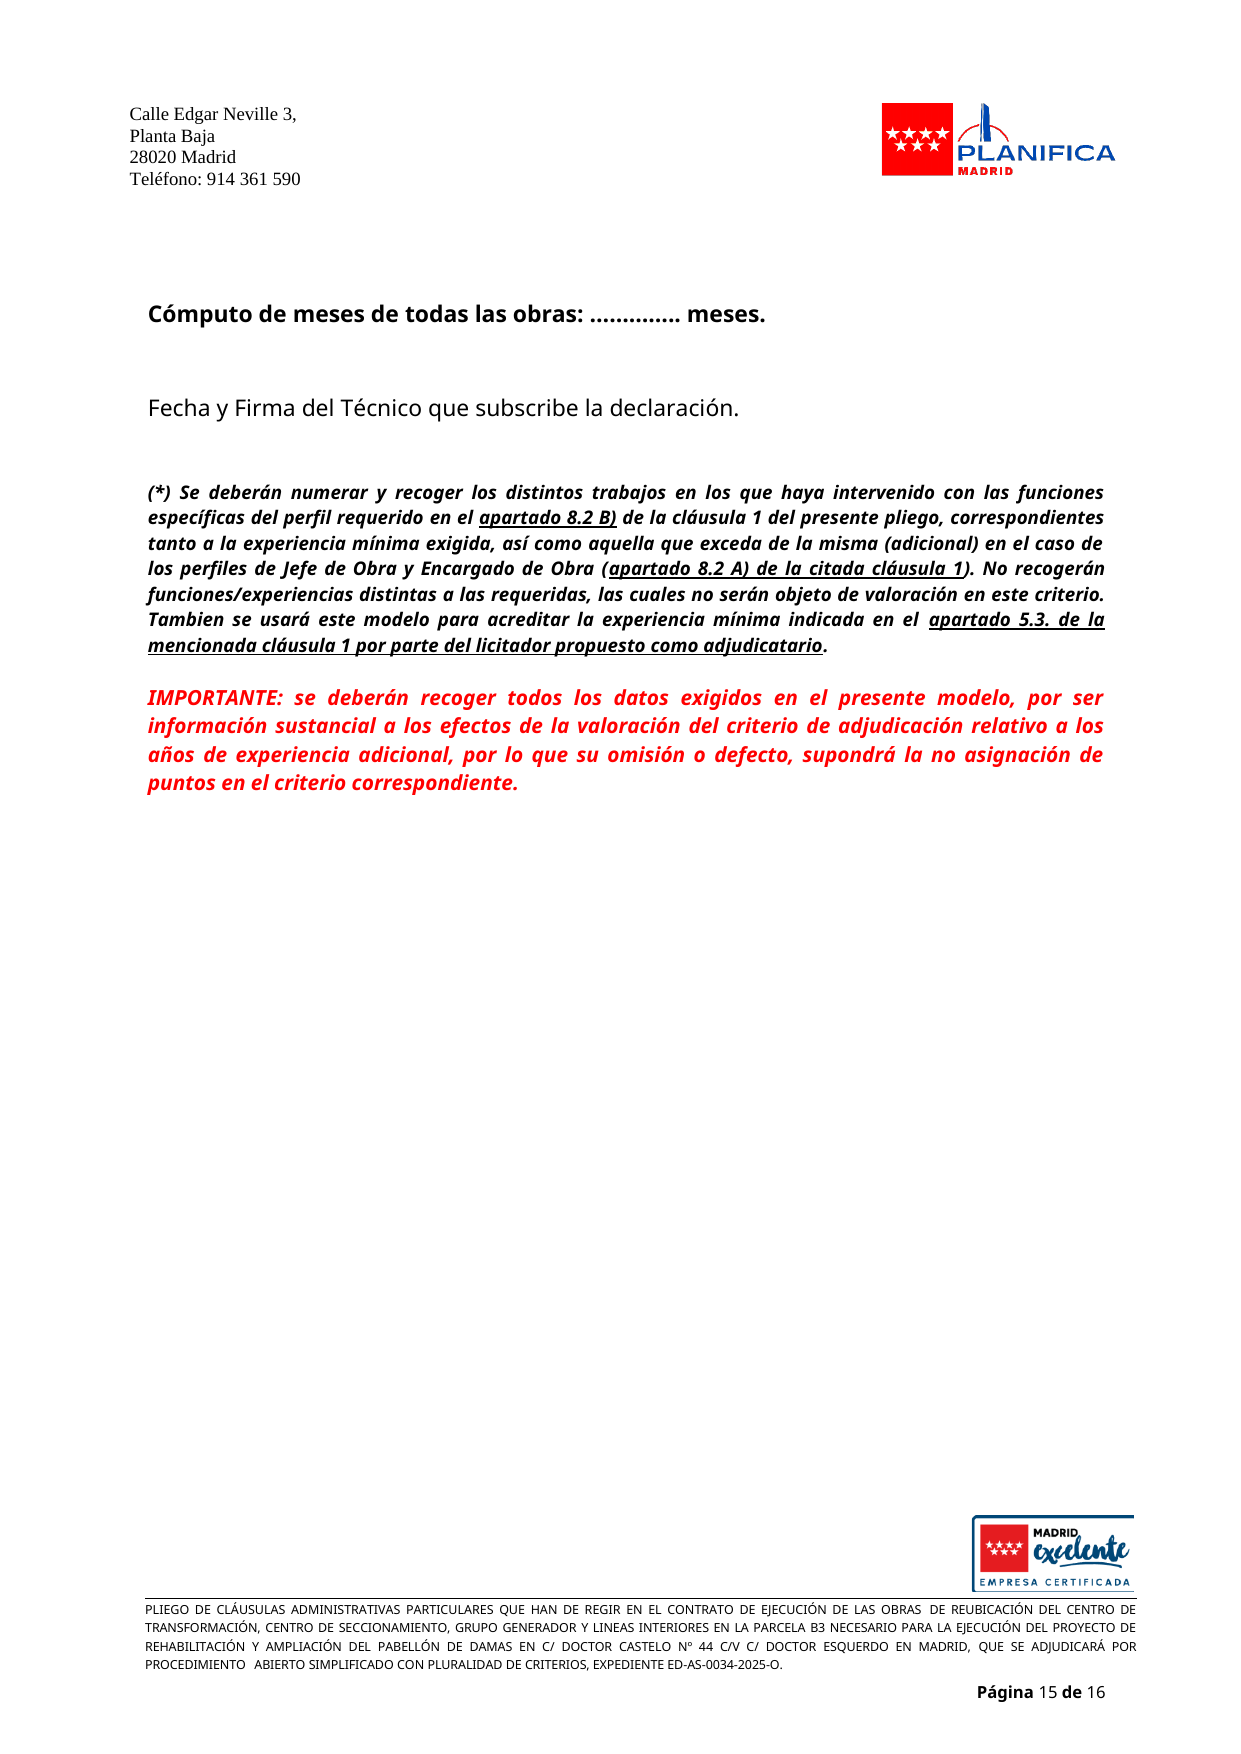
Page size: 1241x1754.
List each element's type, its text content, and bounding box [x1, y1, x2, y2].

text Cómputo de meses de todas las obras: ………….. meses. [148, 298, 1107, 329]
text Fecha y Firma del Técnico que subscribe la declaración. [148, 392, 1107, 423]
picture [881, 103, 1122, 176]
text (*) Se deberán numerar y recoger los distintos trabajos en los que haya intervenido con las funciones específicas del perfil requerido en el apartado 8.2 B) de la cláusula 1 del presente pliego, correspondientes tanto a la experiencia mínima exigida, así como aquella que exceda de la misma (adicional) en el caso de los perfiles de Jefe de Obra y Encargado de Obra (apartado 8.2 A) de la citada cláusula 1). No recogerán funciones/experiencias distintas a las requeridas, las cuales no serán objeto de valoración en este criterio. Tambien se usará este modelo para acreditar la experiencia mínima indicada en el apartado 5.3. de la mencionada cláusula 1 por parte del licitador propuesto como adjudicatario. [148, 479, 1107, 658]
text IMPORTANTE: se deberán recoger todos los datos exigidos en el presente modelo, por ser información sustancial a los efectos de la valoración del criterio de adjudicación relativo a los años de experiencia adicional, por lo que su omisión o defecto, supondrá la no asignación de puntos en el criterio correspondiente. [148, 683, 1107, 797]
